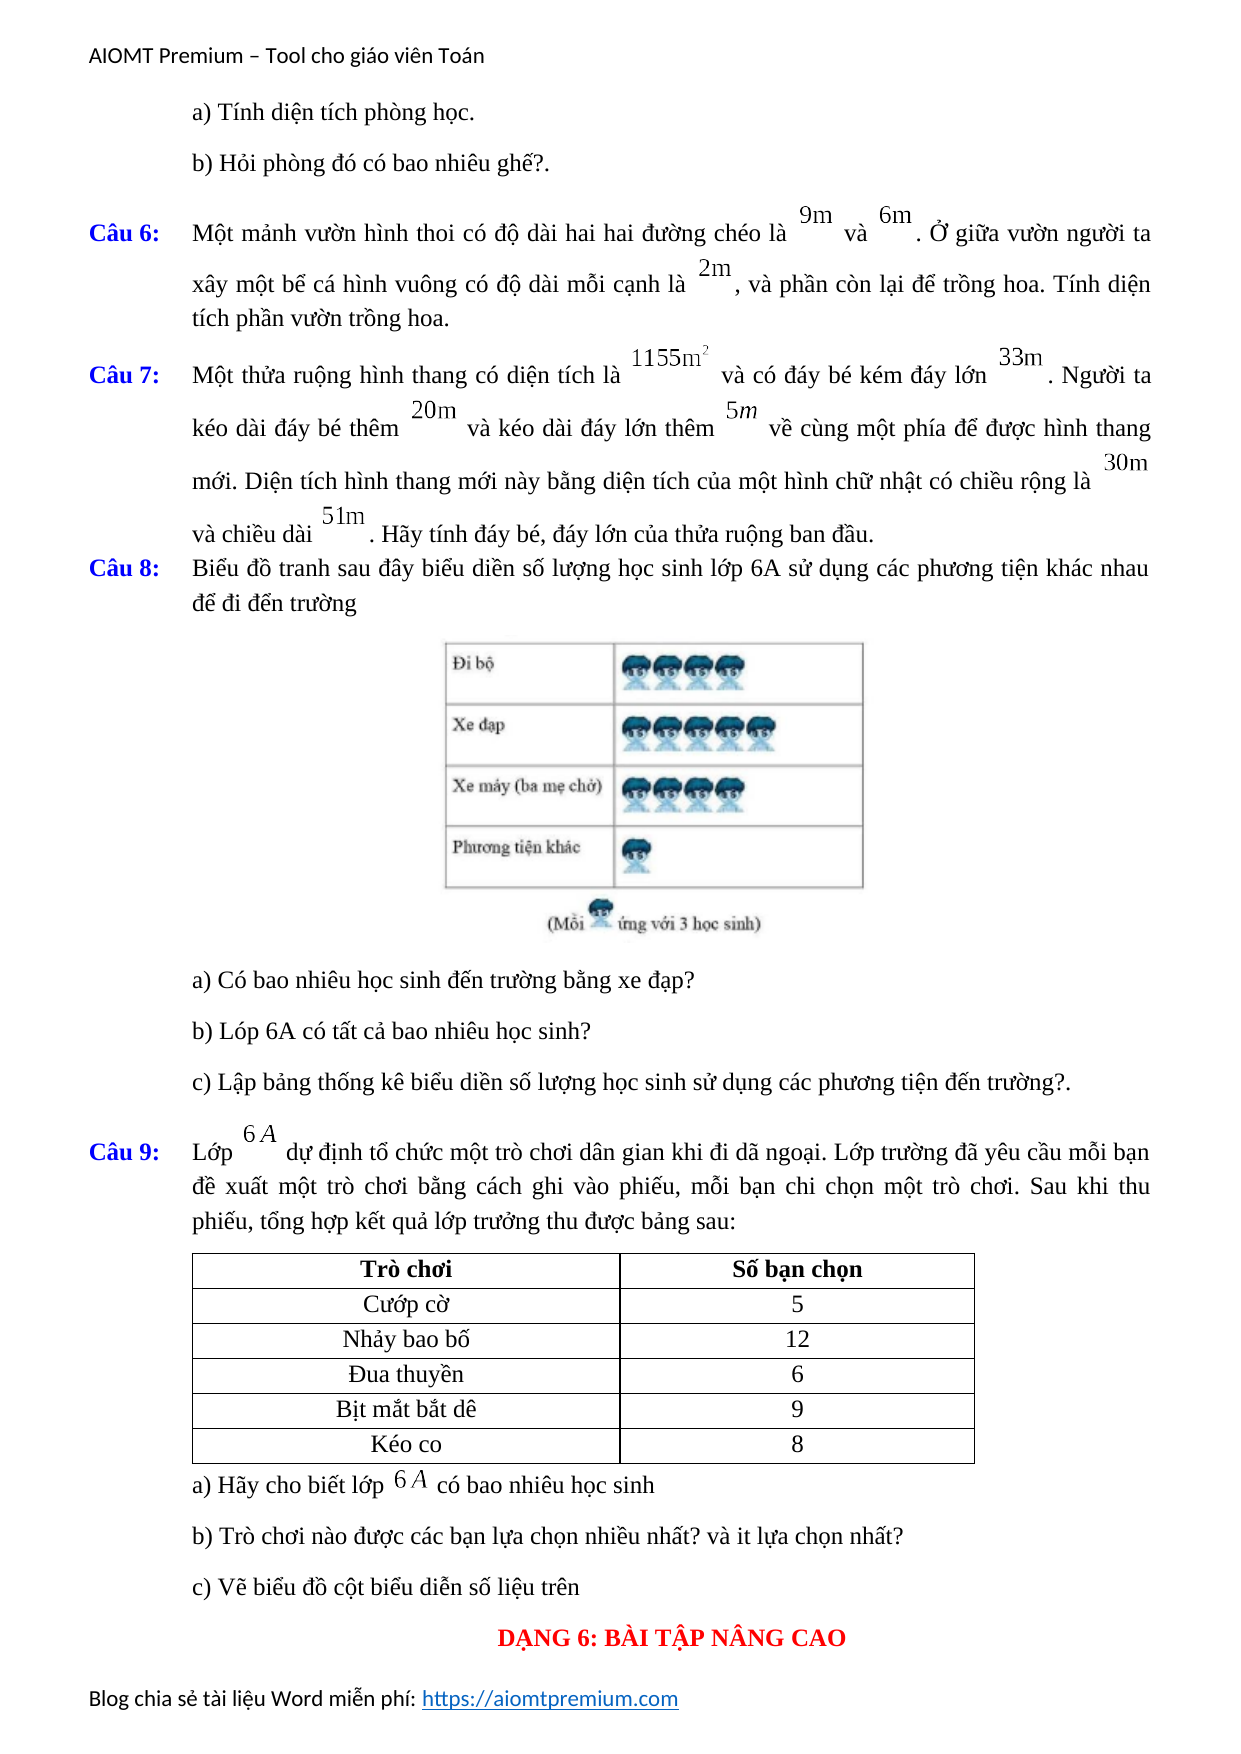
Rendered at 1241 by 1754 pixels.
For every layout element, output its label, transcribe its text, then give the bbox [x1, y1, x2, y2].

table_header Trò chơi [193, 1254, 619, 1288]
picture [422, 635, 922, 943]
table_cell Cướp cờ [193, 1289, 619, 1323]
table_cell Bịt mắt bắt dê [193, 1394, 619, 1428]
list Lớp dự định tổ chức một trò chơi dân gian khi đi dã ngoại. Lớp trường đã yêu cầu mỗi bạn đề xuất một trò chơi bằng cách ghi vào phiếu, mỗi bạn chi chọn một trò chơi. Sau khi thu phiếu, tổng hợp kết quả lớp trưởng thu được bảng sau: [88, 1118, 1152, 1234]
table_cell 5 [621, 1289, 974, 1323]
table_cell 8 [621, 1429, 974, 1463]
table_cell 6 [621, 1359, 974, 1393]
table_cell Kéo co [193, 1429, 619, 1463]
text a) Tính diện tích phòng học. [192, 97, 1152, 126]
text c) Lập bảng thống kê biểu diền số lượng học sinh sử dụng các phương tiện đến trường?. [192, 1067, 1152, 1096]
table_cell 9 [621, 1394, 974, 1428]
list Một thửa ruộng hình thang có diện tích là và có đáy bé kém đáy lớn . Người ta kéo dài đáy bé thêm và kéo dài đáy lớn thêm về cùng một phía để được hình thang mới. Diện tích hình thang mới này bằng diện tích của một hình chữ nhật có chiều rộng là và chiều dài . Hãy tính đáy bé, đáy lớn của thửa ruộng ban đầu. [88, 338, 1152, 548]
table_cell Đua thuyền [193, 1359, 619, 1393]
list Một mảnh vườn hình thoi có độ dài hai hai đường chéo là và . Ở giữa vườn người ta xây một bể cá hình vuông có độ dài mỗi cạnh là , và phần còn lại để trồng hoa. Tính diện tích phần vườn trồng hoa. [88, 200, 1152, 332]
text b) Hỏi phòng đó có bao nhiêu ghế?. [192, 148, 1152, 177]
text c) Vẽ biểu đồ cột biểu diễn số liệu trên [192, 1572, 1152, 1601]
table_cell 12 [621, 1324, 974, 1358]
list Biểu đồ tranh sau đây biểu diền số lượng học sinh lớp 6A sử dụng các phương tiện khác nhau để đi đển trường [88, 553, 1152, 617]
text a) Hãy cho biết lớp có bao nhiêu học sinh [192, 1464, 1152, 1498]
table_header Số bạn chọn [621, 1254, 974, 1288]
table_cell Nhảy bao bố [193, 1324, 619, 1358]
text b) Lóp 6A có tất cả bao nhiêu học sinh? [192, 1016, 1152, 1045]
text b) Trò chơi nào được các bạn lựa chọn nhiều nhất? và it lựa chọn nhất? [192, 1521, 1152, 1550]
text a) Có bao nhiêu học sinh đến trường bằng xe đạp? [192, 965, 1152, 994]
text DẠNG 6: BÀI TẬP NÂNG CAO [192, 1623, 1152, 1652]
